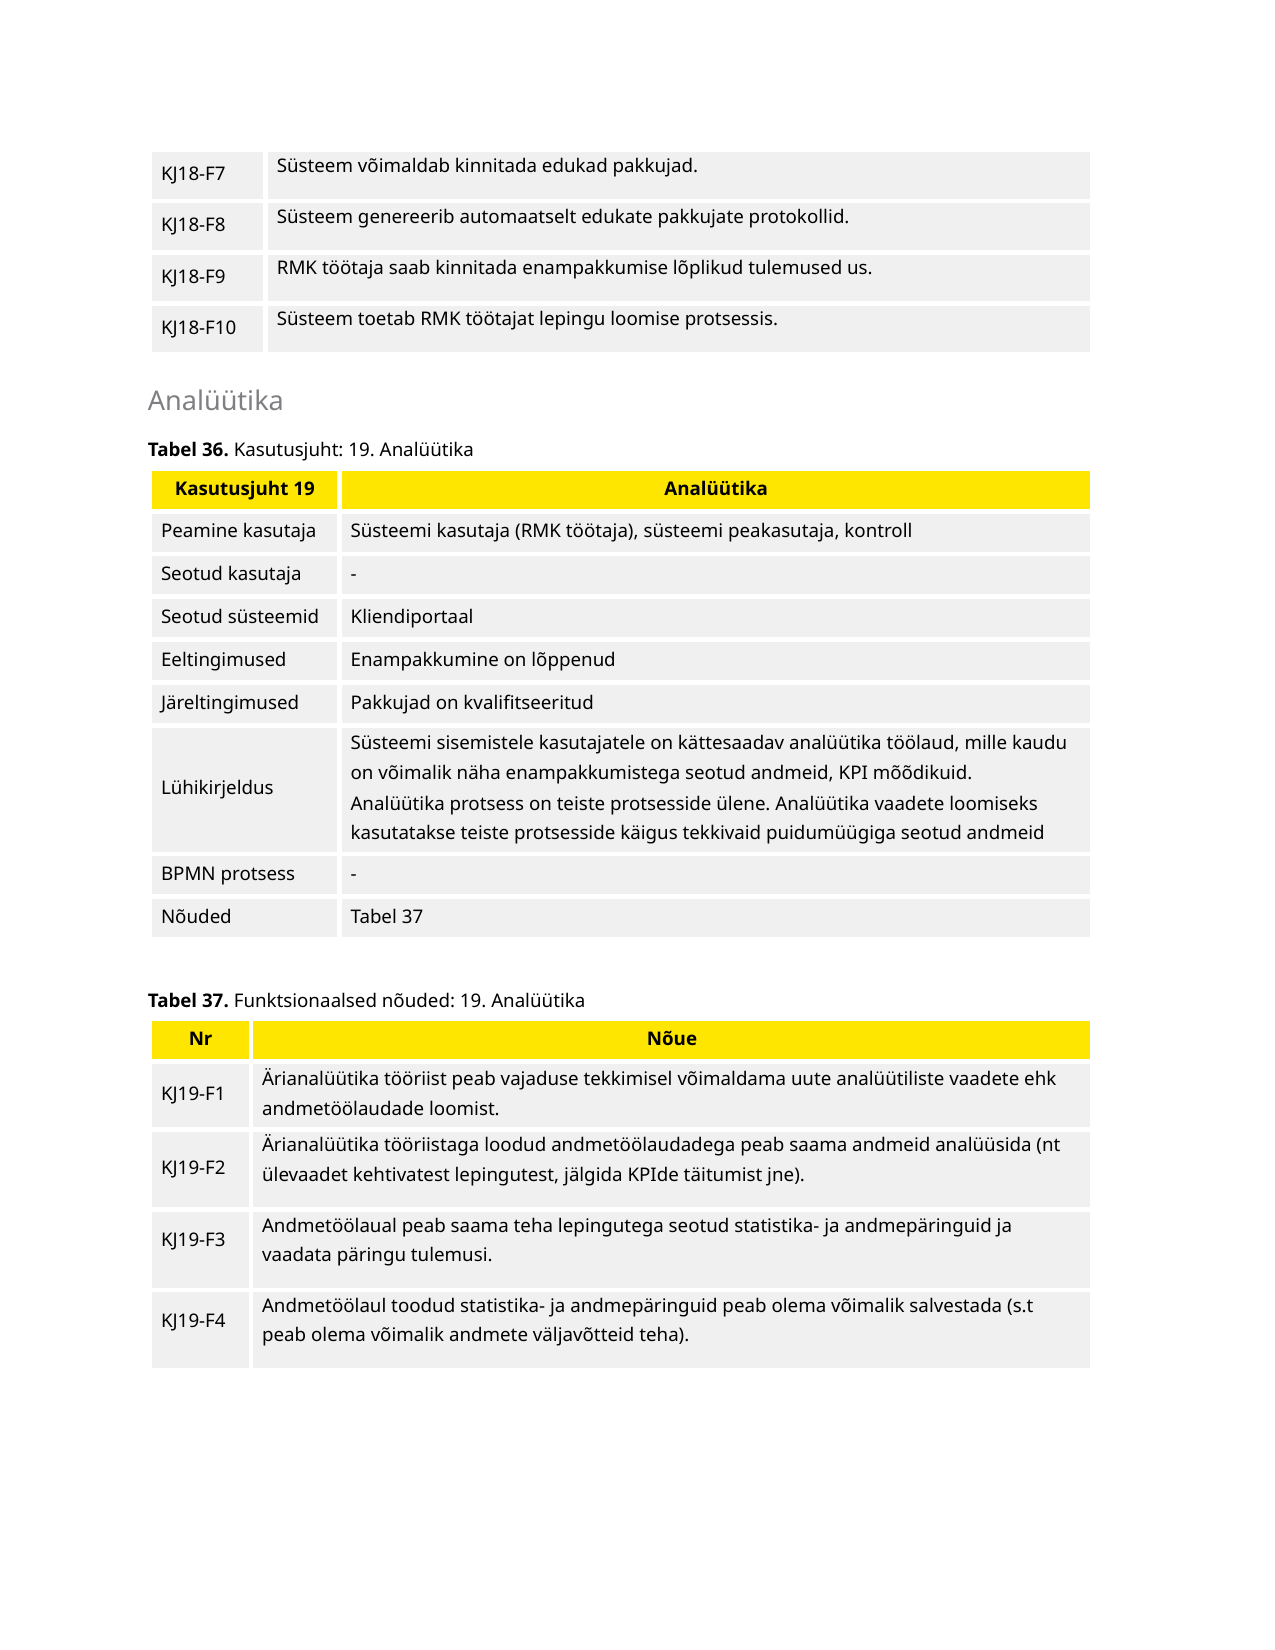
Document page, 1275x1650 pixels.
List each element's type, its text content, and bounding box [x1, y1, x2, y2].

table_cell Süsteem võimaldab kinnitada edukad pakkujad. [268, 152, 1090, 199]
table_cell Kliendiportaal [342, 599, 1090, 637]
table_cell Nõuded [152, 899, 337, 937]
table_cell Peamine kasutaja [152, 514, 337, 552]
table_cell Enampakkumine on lõppenud [342, 642, 1090, 680]
table_cell KJ18-F9 [152, 255, 263, 301]
table_cell KJ19-F4 [152, 1292, 249, 1368]
table_cell Süsteemi sisemistele kasutajatele on kättesaadav analüütika töölaud, mille kaudu on võimalik näha enampakkumistega seotud andmeid, KPI mõõdikuid. Analüütika protsess on teiste protsesside ülene. Analüütika vaadete loomiseks kasutatakse teiste protsesside käigus tekkivaid puidumüügiga seotud andmeid [342, 728, 1090, 851]
table_header Kasutusjuht 19 [152, 471, 337, 509]
table_cell Andmetöölaual peab saama teha lepingutega seotud statistika- ja andmepäringuid ja vaadata päringu tulemusi. [253, 1212, 1090, 1288]
table_cell Ärianalüütika tööriist peab vajaduse tekkimisel võimaldama uute analüütiliste vaadete ehk andmetöölaudade loomist. [253, 1064, 1090, 1127]
subtitle Analüütika [148, 382, 1127, 419]
table_cell BPMN protsess [152, 856, 337, 894]
table_cell KJ19-F3 [152, 1212, 249, 1288]
table_cell - [342, 856, 1090, 894]
table_cell Süsteem genereerib automaatselt edukate pakkujate protokollid. [268, 203, 1090, 250]
table_cell Seotud kasutaja [152, 556, 337, 594]
table_cell Eeltingimused [152, 642, 337, 680]
table_cell KJ18-F7 [152, 152, 263, 199]
table_cell Andmetöölaul toodud statistika- ja andmepäringuid peab olema võimalik salvestada (s.t peab olema võimalik andmete väljavõtteid teha). [253, 1292, 1090, 1368]
table_cell Pakkujad on kvalifitseeritud [342, 685, 1090, 723]
table_cell KJ18-F8 [152, 203, 263, 250]
table_cell KJ19-F1 [152, 1064, 249, 1127]
table_header Nr [152, 1021, 249, 1059]
table_cell Süsteemi kasutaja (RMK töötaja), süsteemi peakasutaja, kontroll [342, 514, 1090, 552]
table_cell RMK töötaja saab kinnitada enampakkumise lõplikud tulemused us. [268, 255, 1090, 301]
table_cell Lühikirjeldus [152, 728, 337, 851]
table_cell - [342, 556, 1090, 594]
table_header Analüütika [342, 471, 1090, 509]
table_cell Seotud süsteemid [152, 599, 337, 637]
table_cell KJ19-F2 [152, 1132, 249, 1207]
table_cell Järeltingimused [152, 685, 337, 723]
table_header Nõue [253, 1021, 1090, 1059]
table_cell Süsteem toetab RMK töötajat lepingu loomise protsessis. [268, 306, 1090, 352]
table_cell KJ18-F10 [152, 306, 263, 352]
table_cell Ärianalüütika tööriistaga loodud andmetöölaudadega peab saama andmeid analüüsida (nt ülevaadet kehtivatest lepingutest, jälgida KPIde täitumist jne). [253, 1132, 1090, 1207]
